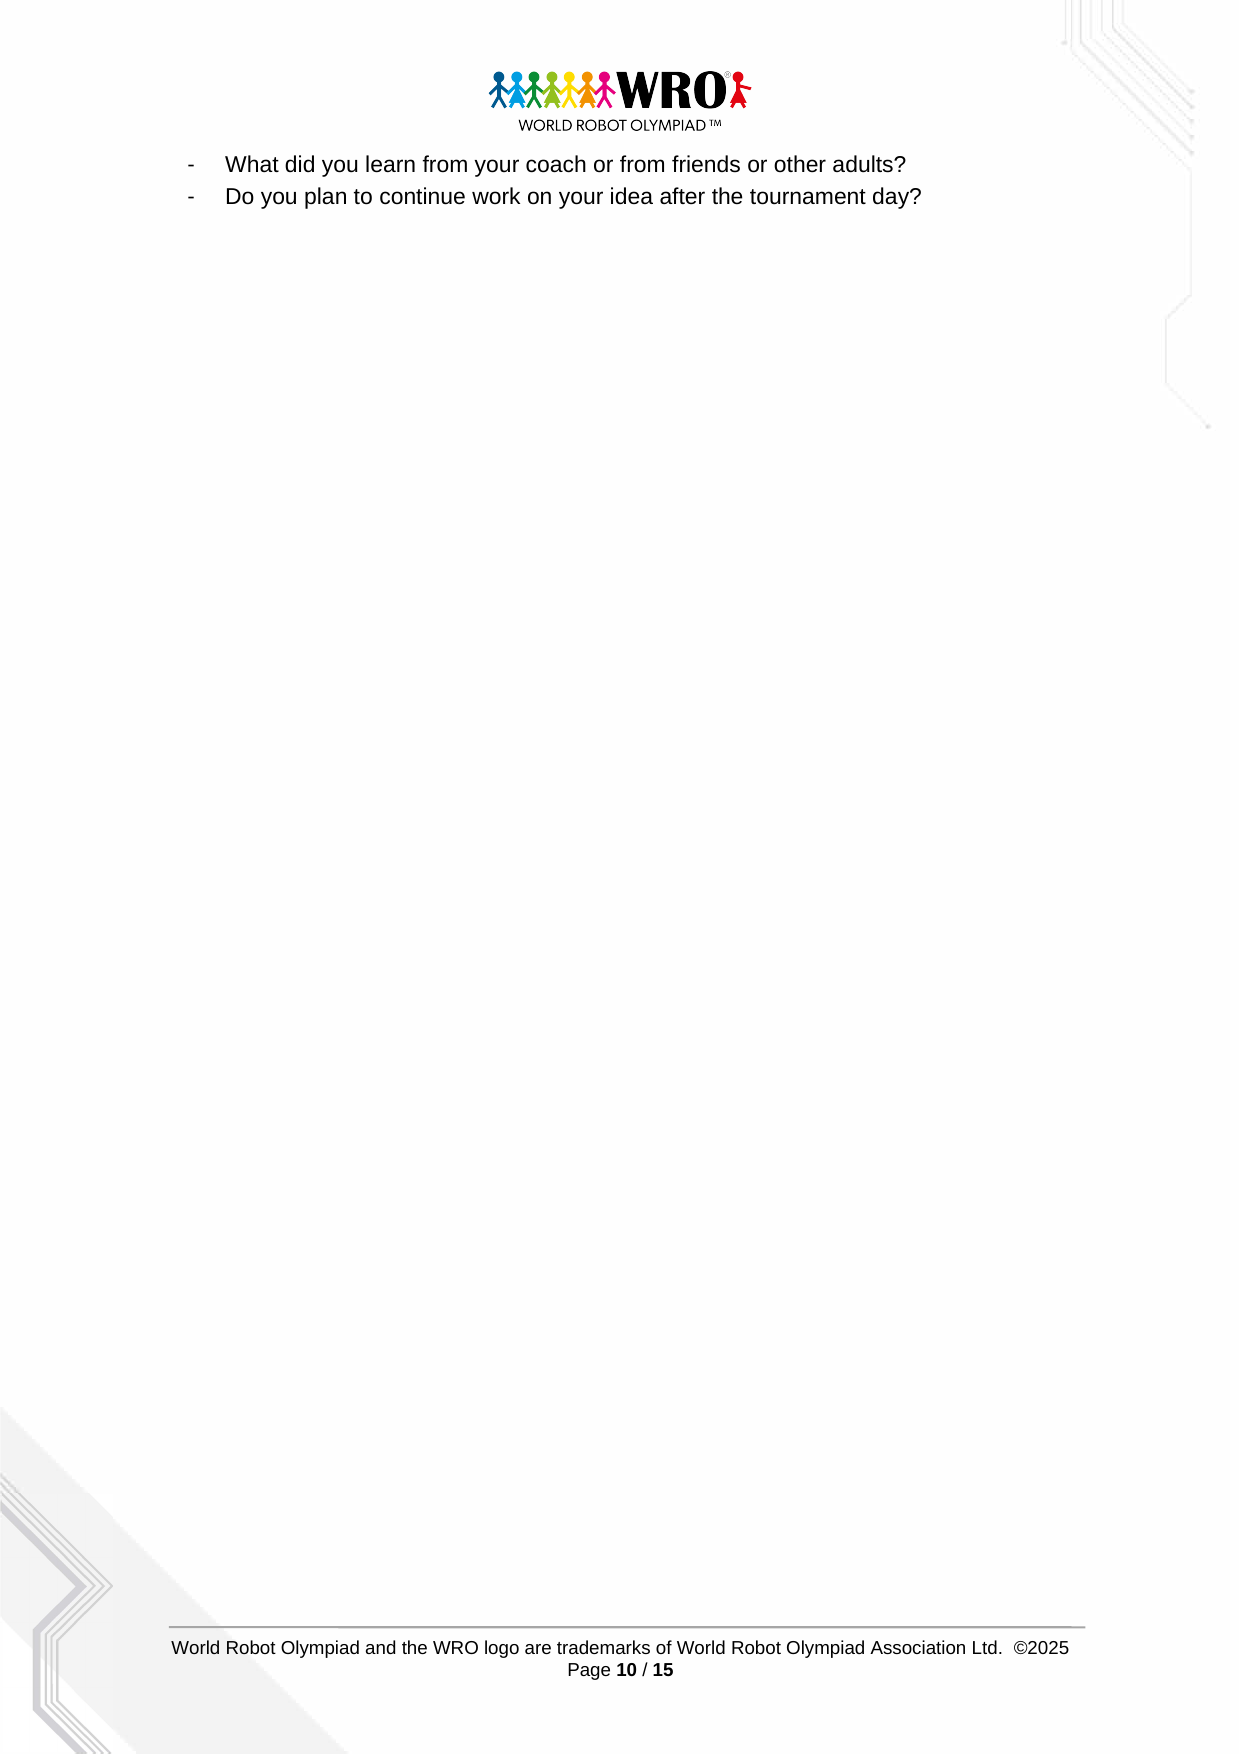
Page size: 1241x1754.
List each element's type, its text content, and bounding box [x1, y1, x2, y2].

picture [488, 71, 752, 131]
list Do you plan to continue work on your idea after the tournament day? [187, 182, 1090, 210]
list What did you learn from your coach or from friends or other adults? [187, 150, 1090, 178]
